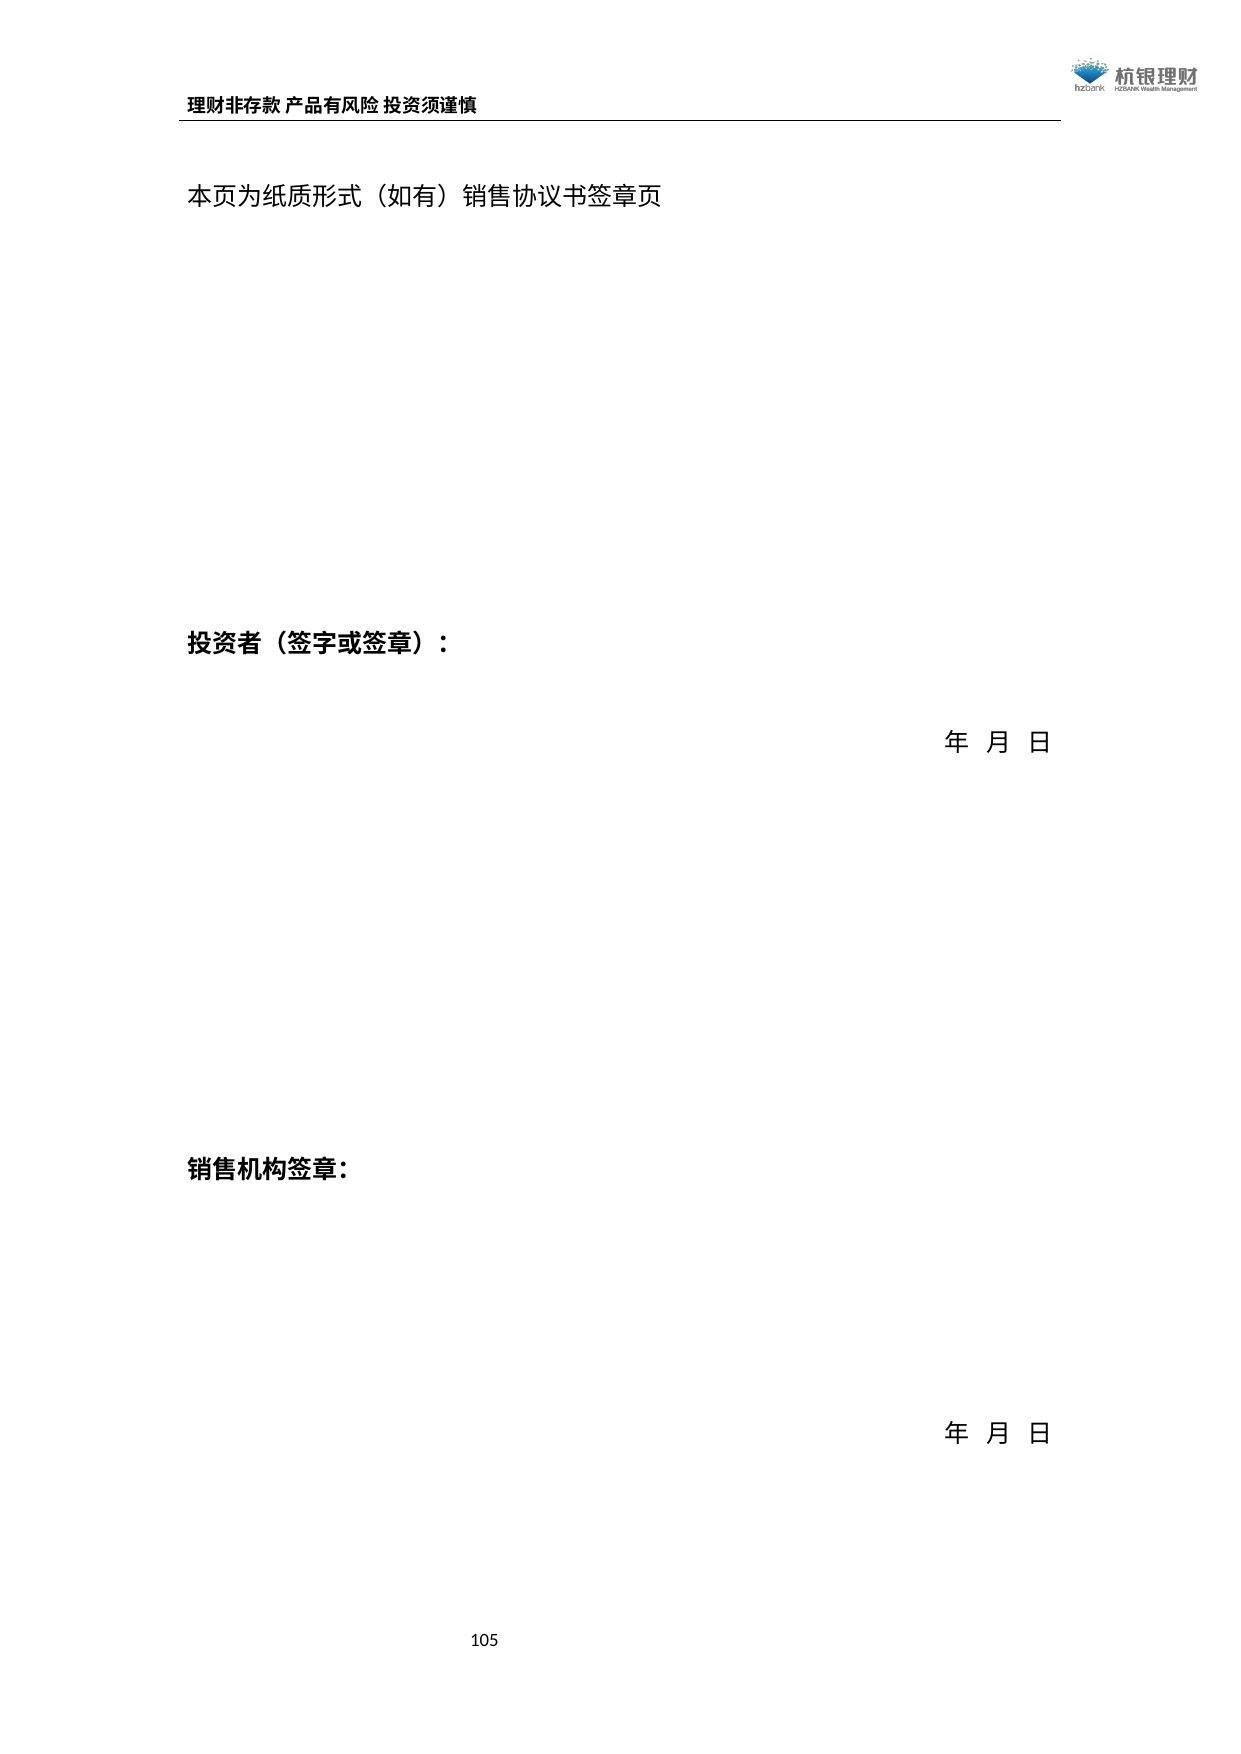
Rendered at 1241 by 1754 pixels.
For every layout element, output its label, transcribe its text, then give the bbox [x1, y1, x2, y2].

picture [1027, 0, 1240, 151]
text 本页为纸质形式（如有）销售协议书签章页 [187, 162, 1053, 227]
text 年 月 日 [187, 708, 1053, 773]
list 投资者（签字或签章）： [187, 609, 1053, 674]
list 销售机构签章： [187, 1135, 1053, 1200]
text 年 月 日 [187, 1399, 1053, 1464]
